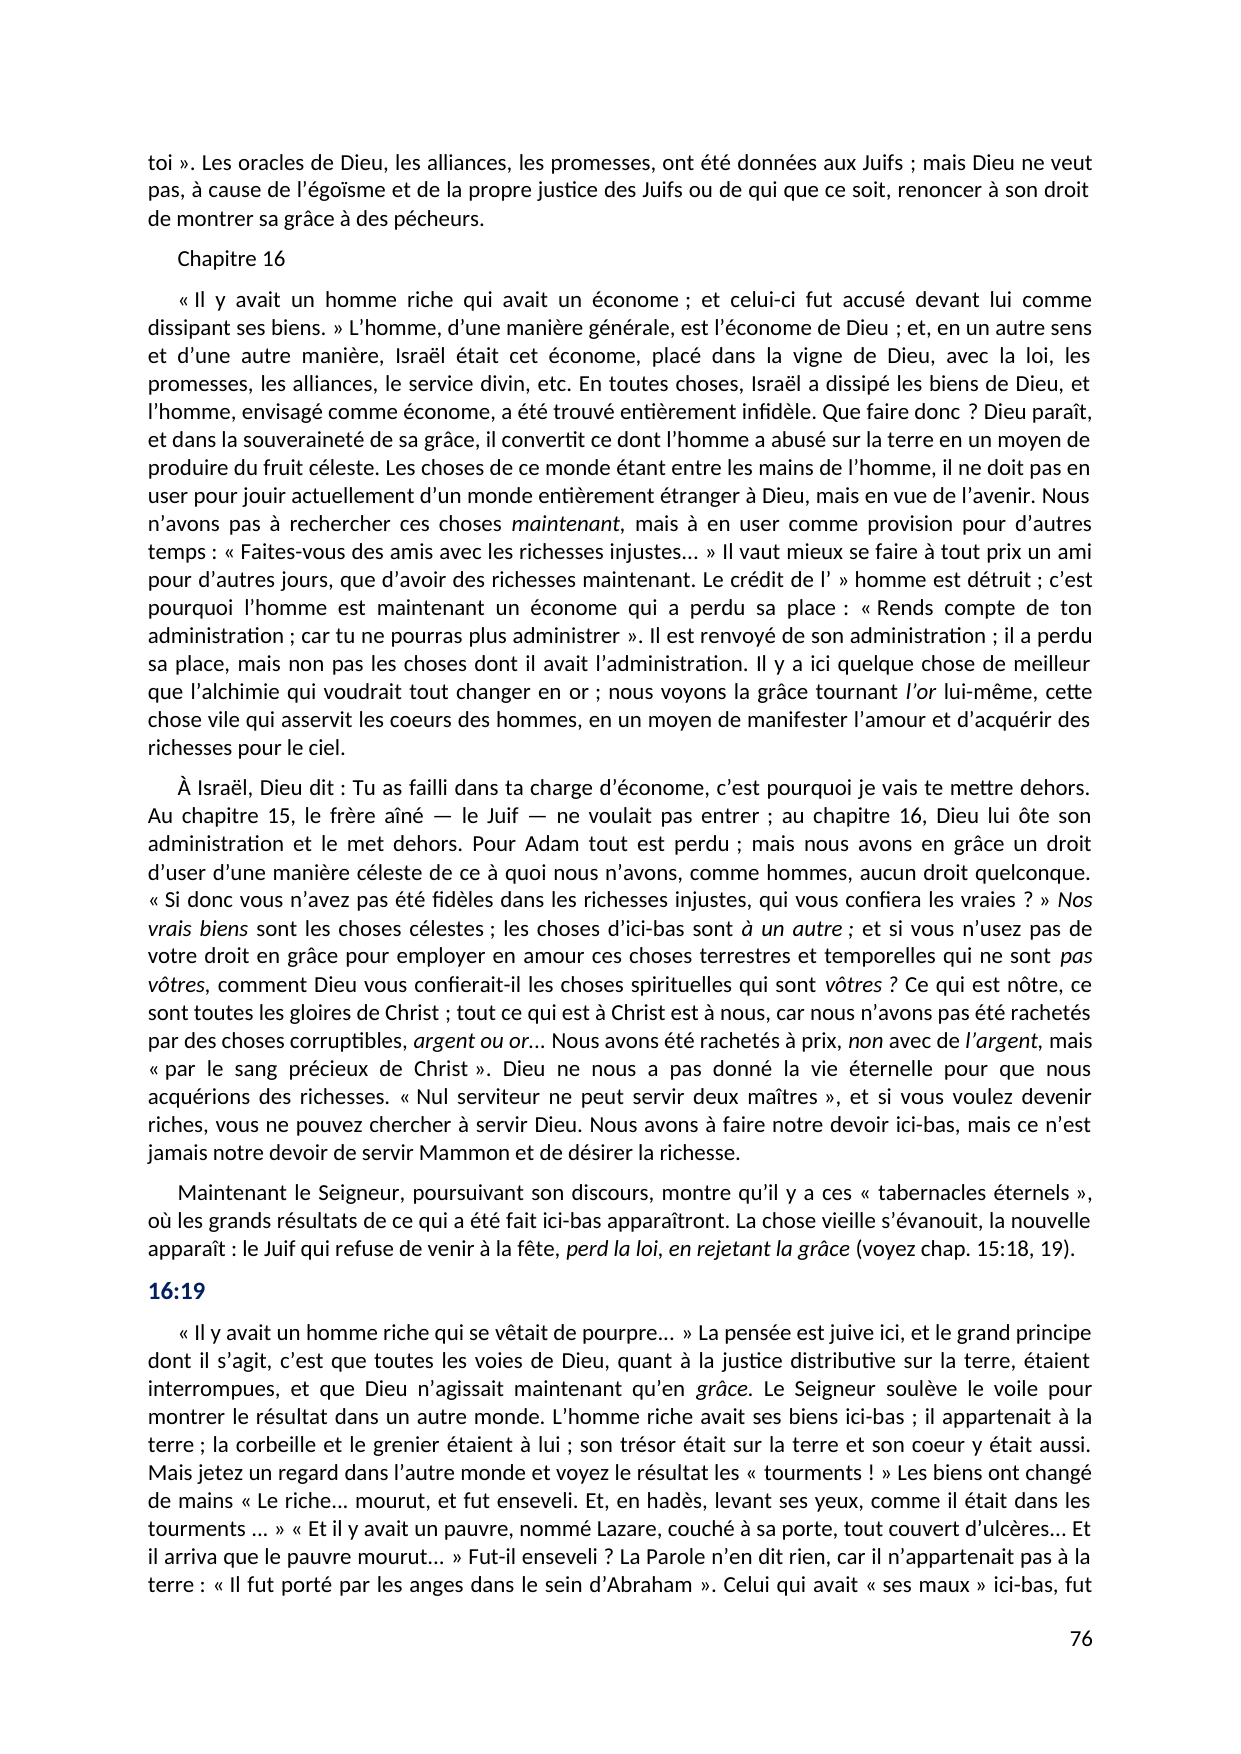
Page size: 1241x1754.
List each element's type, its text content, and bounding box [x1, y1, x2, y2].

text Maintenant le Seigneur, poursuivant son discours, montre qu’il y a ces « tabernacles éternels », où les grands résultats de ce qui a été fait ici-bas apparaîtront. La chose vieille s’évanouit, la nouvelle apparaît : le Juif qui refuse de venir à la fête, perd la loi, en rejetant la grâce (voyez chap. 15:18, 19). [148, 1178, 1093, 1262]
text « Il y avait un homme riche qui avait un économe ; et celui-ci fut accusé devant lui comme dissipant ses biens. » L’homme, d’une manière générale, est l’économe de Dieu ; et, en un autre sens et d’une autre manière, Israël était cet économe, placé dans la vigne de Dieu, avec la loi, les promesses, les alliances, le service divin, etc. En toutes choses, Israël a dissipé les biens de Dieu, et l’homme, envisagé comme économe, a été trouvé entièrement infidèle. Que faire donc ? Dieu paraît, et dans la souveraineté de sa grâce, il convertit ce dont l’homme a abusé sur la terre en un moyen de produire du fruit céleste. Les choses de ce monde étant entre les mains de l’homme, il ne doit pas en user pour jouir actuellement d’un monde entièrement étranger à Dieu, mais en vue de l’avenir. Nous n’avons pas à rechercher ces choses maintenant, mais à en user comme provision pour d’autres temps : « Faites-vous des amis avec les richesses injustes... » Il vaut mieux se faire à tout prix un ami pour d’autres jours, que d’avoir des richesses maintenant. Le crédit de l’ » homme est détruit ; c’est pourquoi l’homme est maintenant un économe qui a perdu sa place : « Rends compte de ton administration ; car tu ne pourras plus administrer ». Il est renvoyé de son administration ; il a perdu sa place, mais non pas les choses dont il avait l’administration. Il y a ici quelque chose de meilleur que l’alchimie qui voudrait tout changer en or ; nous voyons la grâce tournant l’or lui-même, cette chose vile qui asservit les coeurs des hommes, en un moyen de manifester l’amour et d’acquérir des richesses pour le ciel. [148, 285, 1093, 761]
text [148, 1318, 1093, 1598]
text À Israël, Dieu dit : Tu as failli dans ta charge d’économe, c’est pourquoi je vais te mettre dehors. Au chapitre 15, le frère aîné — le Juif — ne voulait pas entrer ; au chapitre 16, Dieu lui ôte son administration et le met dehors. Pour Adam tout est perdu ; mais nous avons en grâce un droit d’user d’une manière céleste de ce à quoi nous n’avons, comme hommes, aucun droit quelconque. « Si donc vous n’avez pas été fidèles dans les richesses injustes, qui vous confiera les vraies ? » Nos vrais biens sont les choses célestes ; les choses d’ici-bas sont à un autre ; et si vous n’usez pas de votre droit en grâce pour employer en amour ces choses terrestres et temporelles qui ne sont pas vôtres, comment Dieu vous confierait-il les choses spirituelles qui sont vôtres ? Ce qui est nôtre, ce sont toutes les gloires de Christ ; tout ce qui est à Christ est à nous, car nous n’avons pas été rachetés par des choses corruptibles, argent ou or... Nous avons été rachetés à prix, non avec de l’argent, mais « par le sang précieux de Christ ». Dieu ne nous a pas donné la vie éternelle pour que nous acquérions des richesses. « Nul serviteur ne peut servir deux maîtres », et si vous voulez devenir riches, vous ne pouvez chercher à servir Dieu. Nous avons à faire notre devoir ici-bas, mais ce n’est jamais notre devoir de servir Mammon et de désirer la richesse. [148, 773, 1093, 1166]
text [148, 148, 1093, 232]
text Chapitre 16 [148, 244, 1093, 272]
subtitle 16:19 [148, 1275, 1093, 1305]
